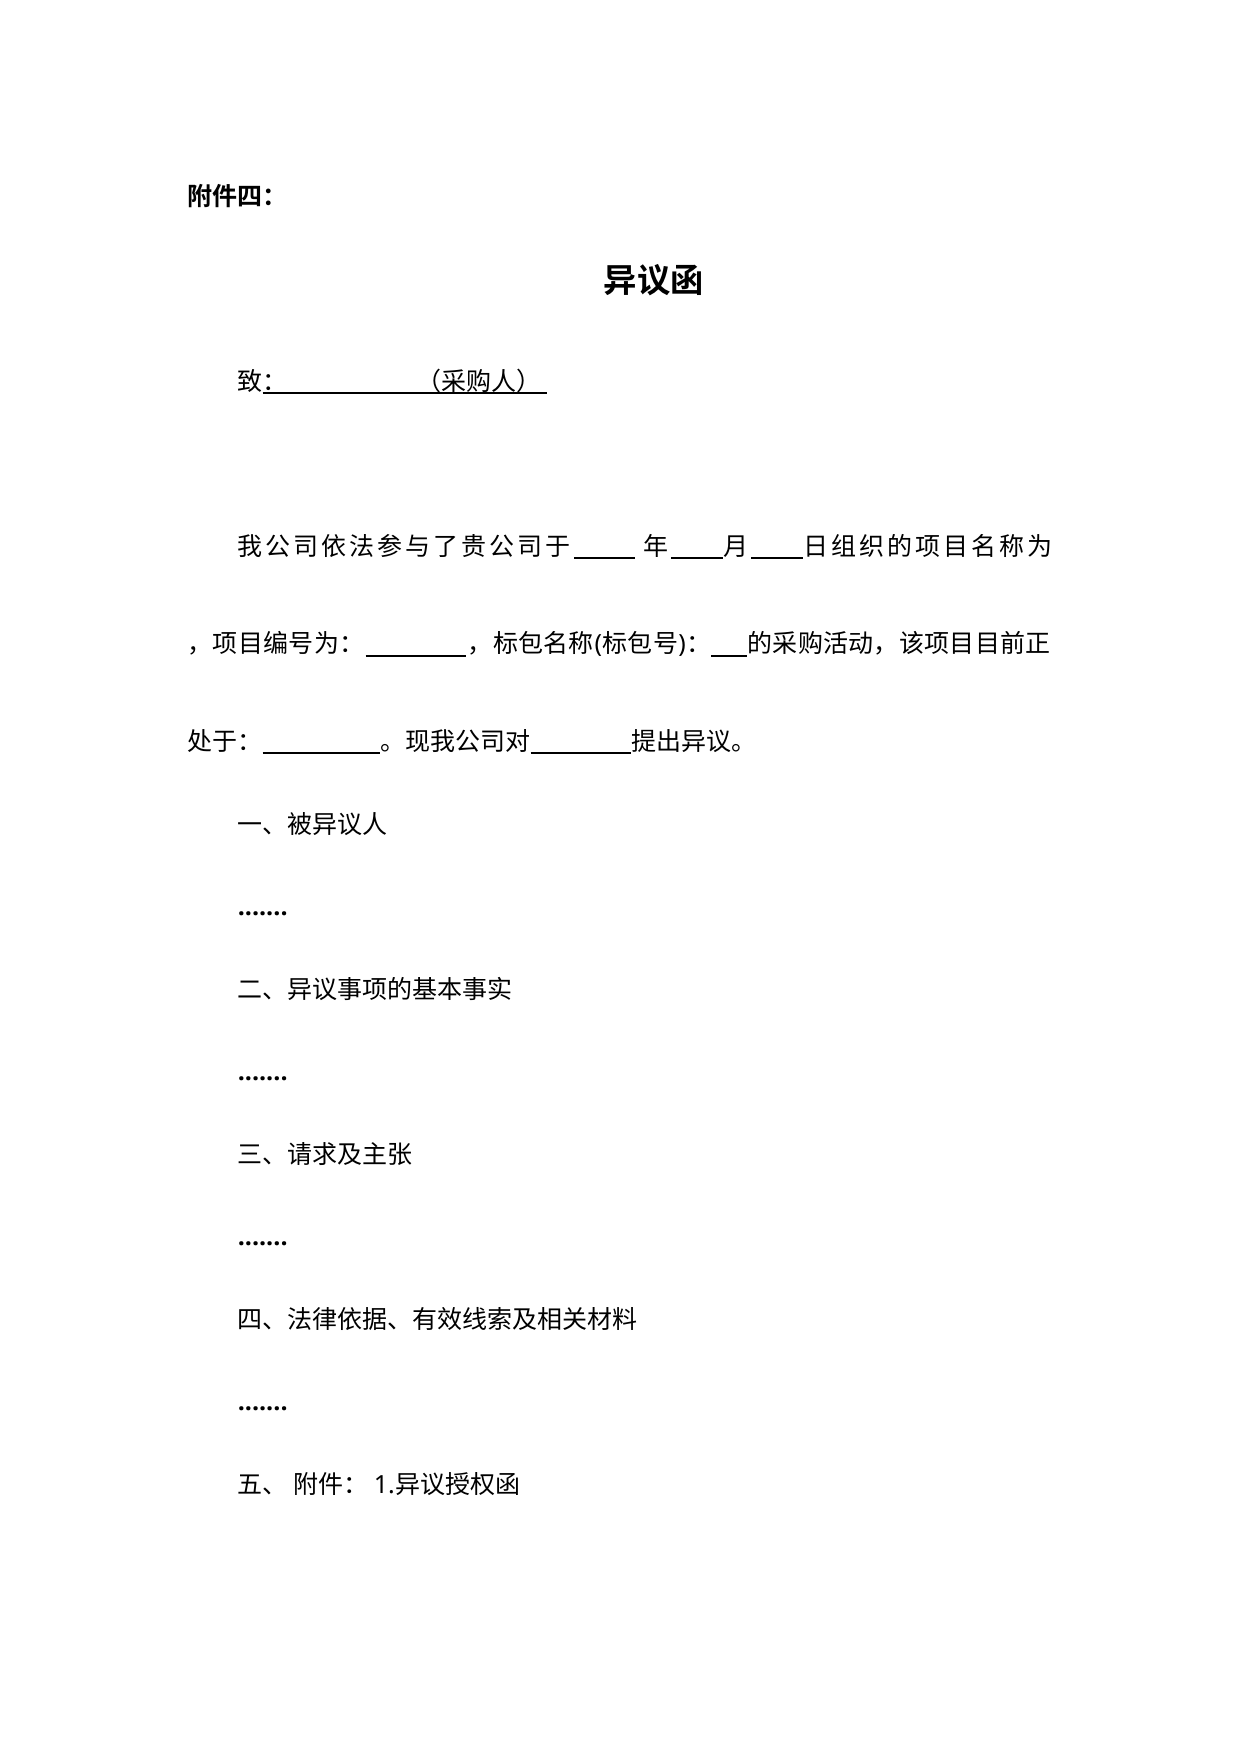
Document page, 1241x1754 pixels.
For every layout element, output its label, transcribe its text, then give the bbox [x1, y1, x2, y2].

text 我公司依法参与了贵公司于 年 月 日组织的项目名称为 ，项目编号为： ，标包名称(标包号)： 的采购活动，该项目目前正处于： 。现我公司对 提出异议。 [187, 512, 1053, 772]
text 五、 附件： 1.异议授权函 [187, 1451, 1053, 1516]
text 致： （采购人） [187, 347, 1053, 412]
text ....... [187, 873, 1053, 938]
text 一、被异议人 [187, 790, 1053, 855]
text 异议函 [187, 245, 1053, 310]
text 三、请求及主张 [187, 1120, 1053, 1185]
text 二、异议事项的基本事实 [187, 955, 1053, 1020]
text ....... [187, 1038, 1053, 1103]
text 附件四： [187, 162, 1053, 227]
text ....... [187, 1203, 1053, 1268]
text ....... [187, 1369, 1053, 1434]
text 四、法律依据、有效线索及相关材料 [187, 1286, 1053, 1351]
